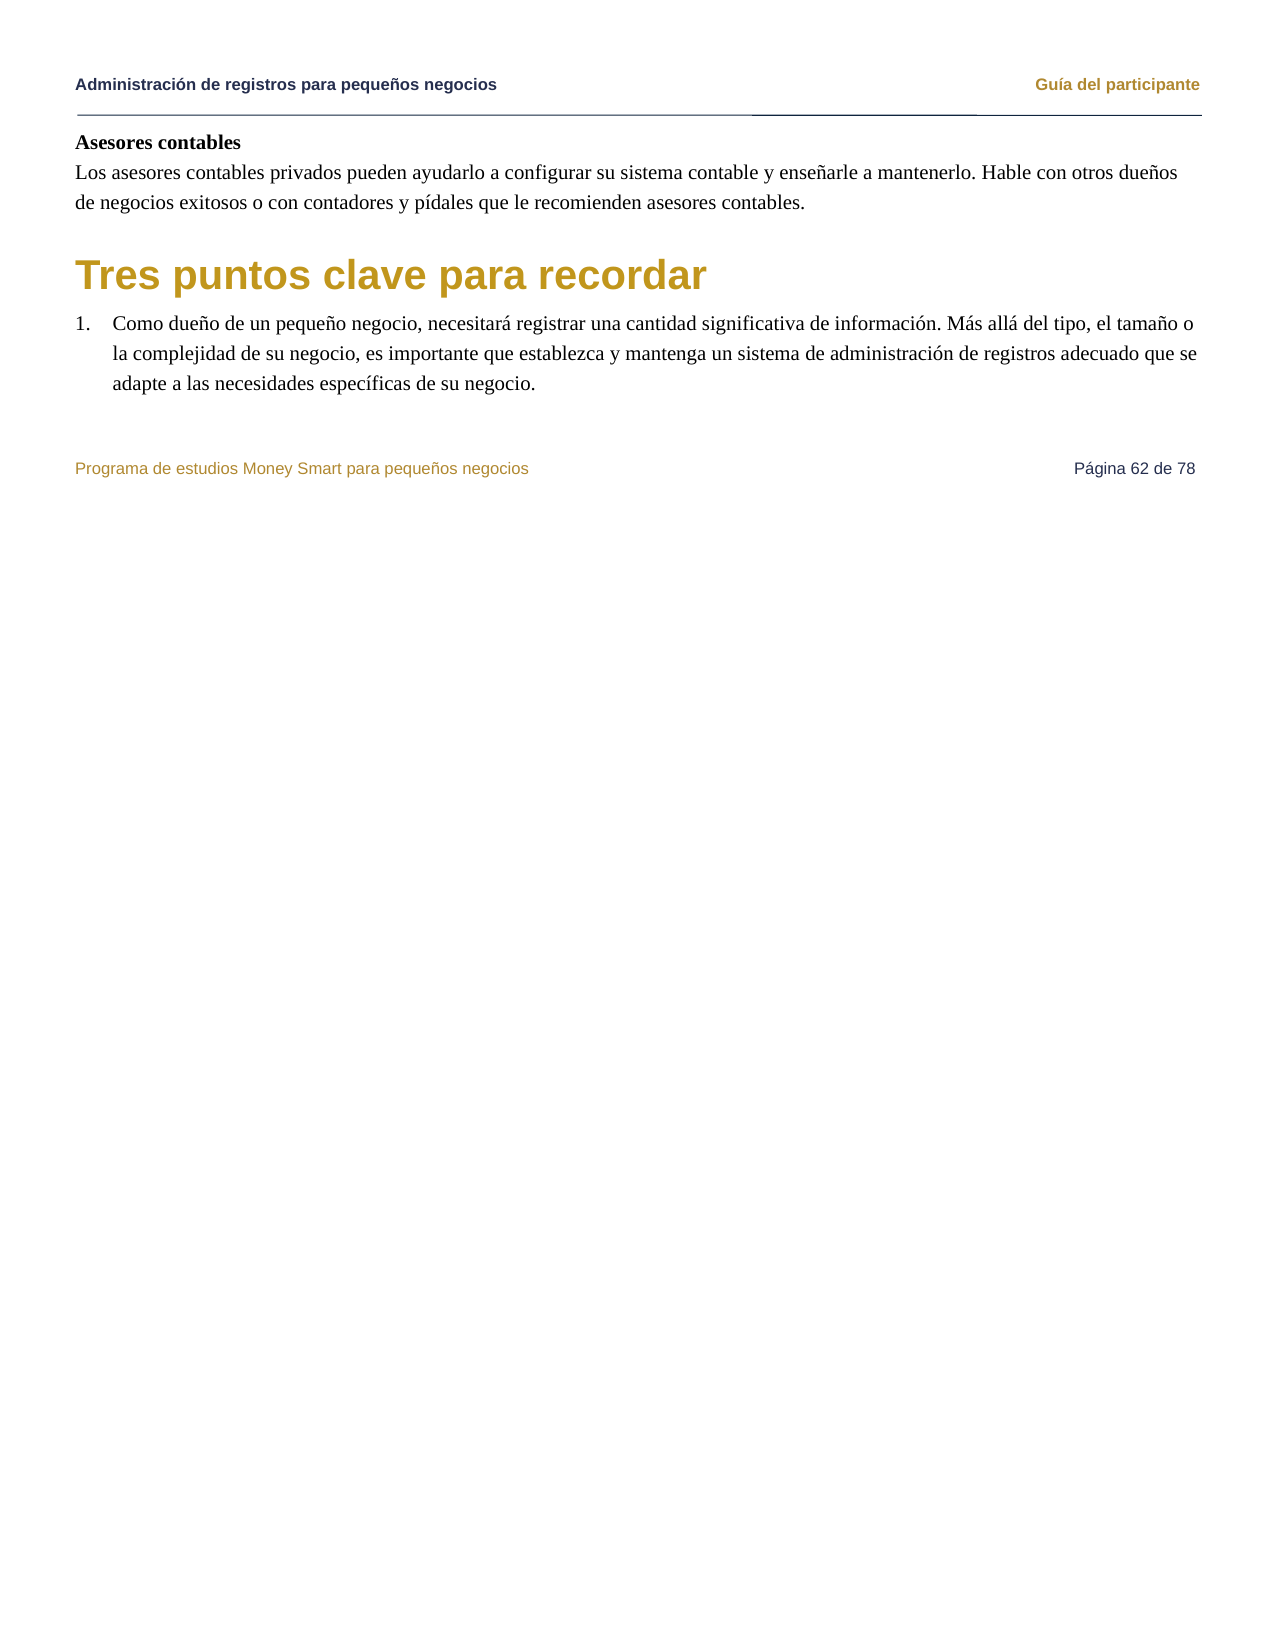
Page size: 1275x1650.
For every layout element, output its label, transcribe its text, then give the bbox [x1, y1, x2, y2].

subtitle Tres puntos clave para recordar [75, 250, 1200, 298]
text Los asesores contables privados pueden ayudarlo a configurar su sistema contable y enseñarle a mantenerlo. Hable con otros dueños de negocios exitosos o con contadores y pídales que le recomienden asesores contables. [75, 160, 1200, 214]
picture [75, 0, 1202, 289]
text Asesores contables [75, 130, 1200, 154]
list Como dueño de un pequeño negocio, necesitará registrar una cantidad significativa de información. Más allá del tipo, el tamaño o la complejidad de su negocio, es importante que establezca y mantenga un sistema de administración de registros adecuado que se adapte a las necesidades específicas de su negocio. [75, 311, 1200, 394]
